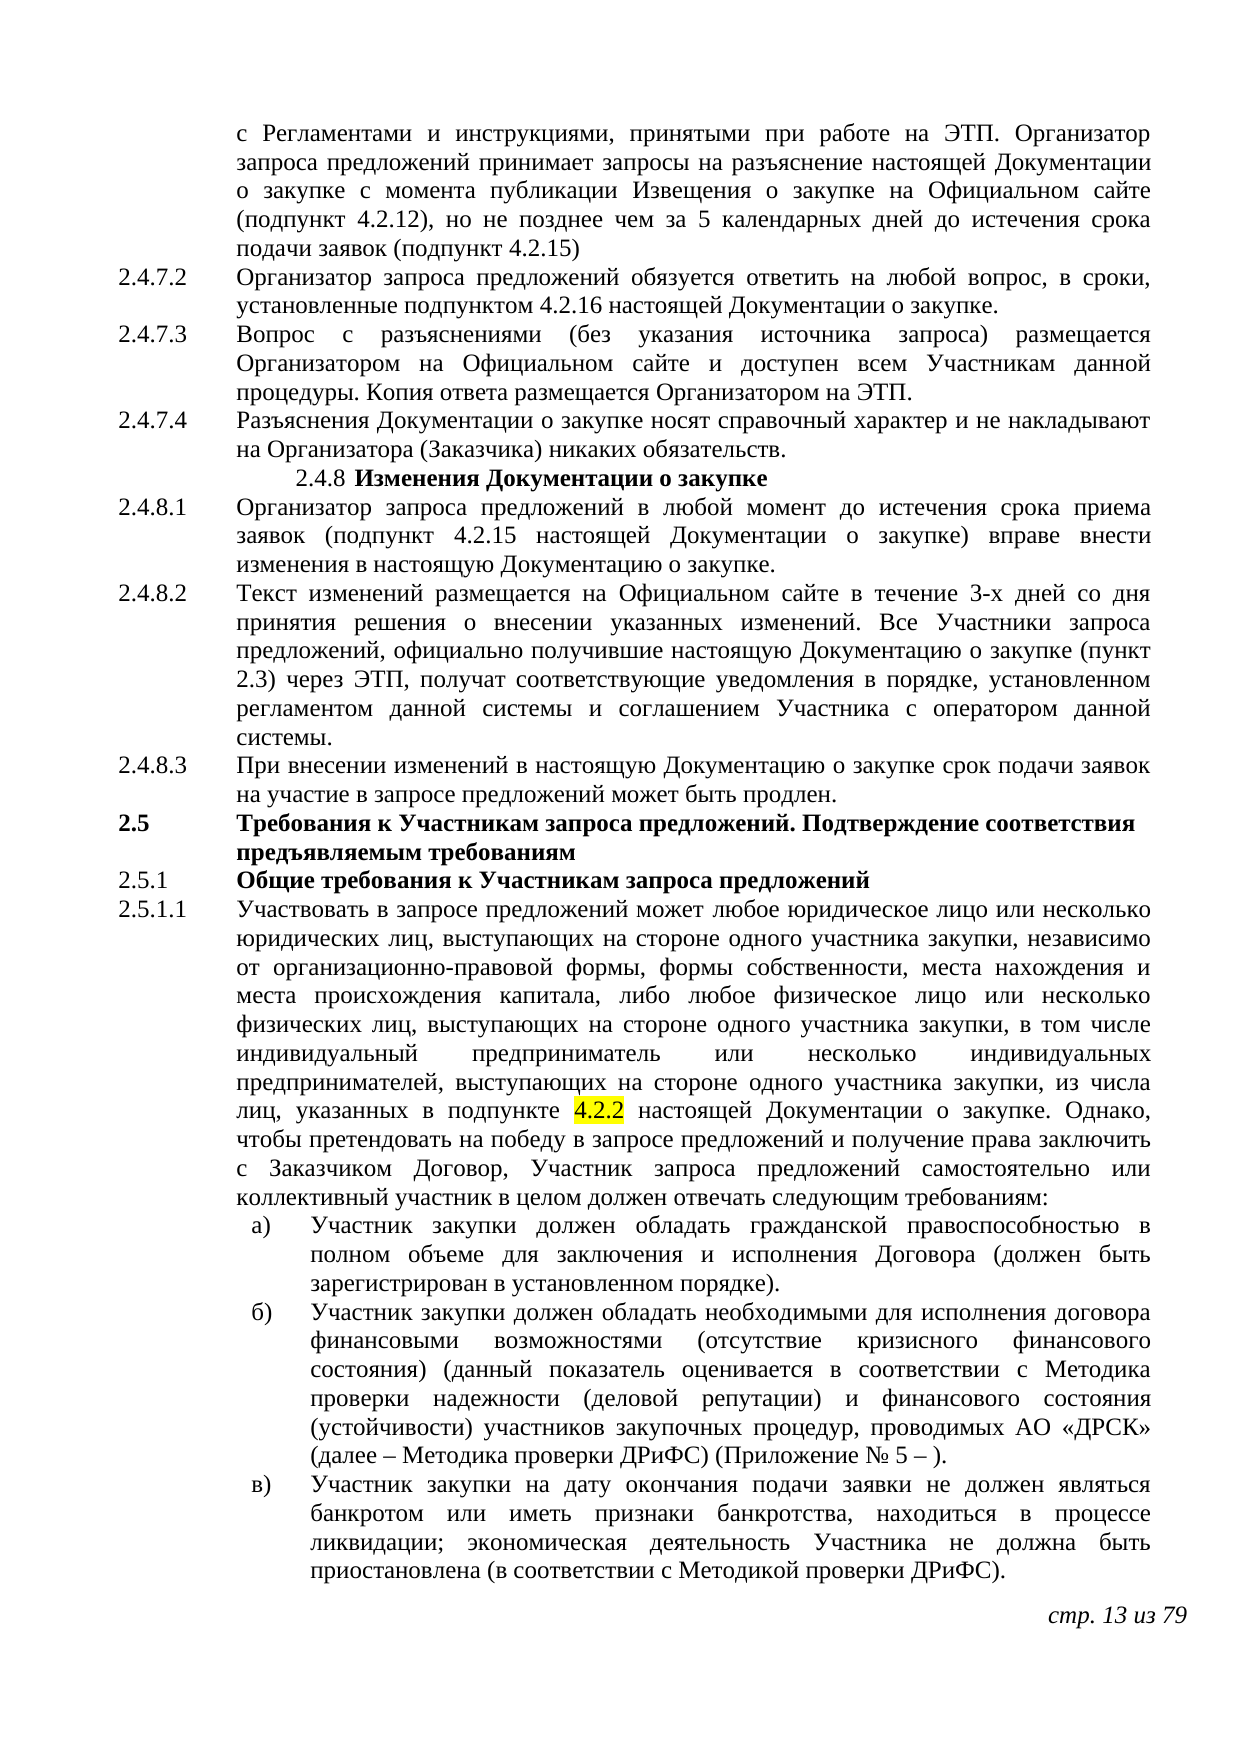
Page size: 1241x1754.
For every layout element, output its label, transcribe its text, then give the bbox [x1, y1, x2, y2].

list Общие требования к Участникам запроса предложений [118, 866, 1152, 894]
text Организатор запроса предложений обязуется ответить на любой вопрос, в сроки, установленные подпунктом 4.2.16 настоящей Документации о закупке. [118, 262, 1152, 319]
list Участник закупки на дату окончания подачи заявки не должен являться банкротом или иметь признаки банкротства, находиться в процессе ликвидации; экономическая деятельность Участника не должна быть приостановлена (в соответствии с Методикой проверки ДРиФС). [251, 1469, 1152, 1584]
list Участник закупки должен обладать необходимыми для исполнения договора финансовыми возможностями (отсутствие кризисного финансового состояния) (данный показатель оценивается в соответствии с Методика проверки надежности (деловой репутации) и финансового состояния (устойчивости) участников закупочных процедур, проводимых АО «ДРСК» (далее – Методика проверки ДРиФС) (Приложение № 5 – ). [251, 1297, 1152, 1469]
list Текст изменений размещается на Официальном сайте в течение 3-х дней со дня принятия решения о внесении указанных изменений. Все Участники запроса предложений, официально получившие настоящую Документацию о закупке (пункт 2.3) через ЭТП, получат соответствующие уведомления в порядке, установленном регламентом данной системы и соглашением Участника с оператором данной системы. [118, 578, 1152, 751]
subtitle Требования к Участникам запроса предложений. Подтверждение соответствия предъявляемым требованиям [118, 808, 1152, 866]
list Организатор запроса предложений в любой момент до истечения срока приема заявок (подпункт 4.2.15 настоящей Документации о закупке) вправе внести изменения в настоящую Документацию о закупке. [118, 492, 1152, 578]
text Вопрос с разъяснениями (без указания источника запроса) размещается Организатором на Официальном сайте и доступен всем Участникам данной процедуры. Копия ответа размещается Организатором на ЭТП. [118, 319, 1152, 406]
list Участник закупки должен обладать гражданской правоспособностью в полном объеме для заключения и исполнения Договора (должен быть зарегистрирован в установленном порядке). [251, 1211, 1152, 1297]
list При внесении изменений в настоящую Документацию о закупке срок подачи заявок на участие в запросе предложений может быть продлен. [118, 751, 1152, 808]
list Участвовать в запросе предложений может любое юридическое лицо или несколько юридических лиц, выступающих на стороне одного участника закупки, независимо от организационно-правовой формы, формы собственности, места нахождения и места происхождения капитала, либо любое физическое лицо или несколько физических лиц, выступающих на стороне одного участника закупки, в том числе индивидуальный предприниматель или несколько индивидуальных предпринимателей, выступающих на стороне одного участника закупки, из числа лиц, указанных в подпункте 4.2.2 настоящей Документации о закупке. Однако, чтобы претендовать на победу в запросе предложений и получение права заключить с Заказчиком Договор, Участник запроса предложений самостоятельно или коллективный участник в целом должен отвечать следующим требованиям: [118, 894, 1152, 1211]
text Изменения Документации о закупке [236, 463, 1152, 492]
text Разъяснения Документации о закупке носят справочный характер и не накладывают на Организатора (Заказчика) никаких обязательств. [118, 406, 1152, 463]
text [118, 118, 1152, 262]
